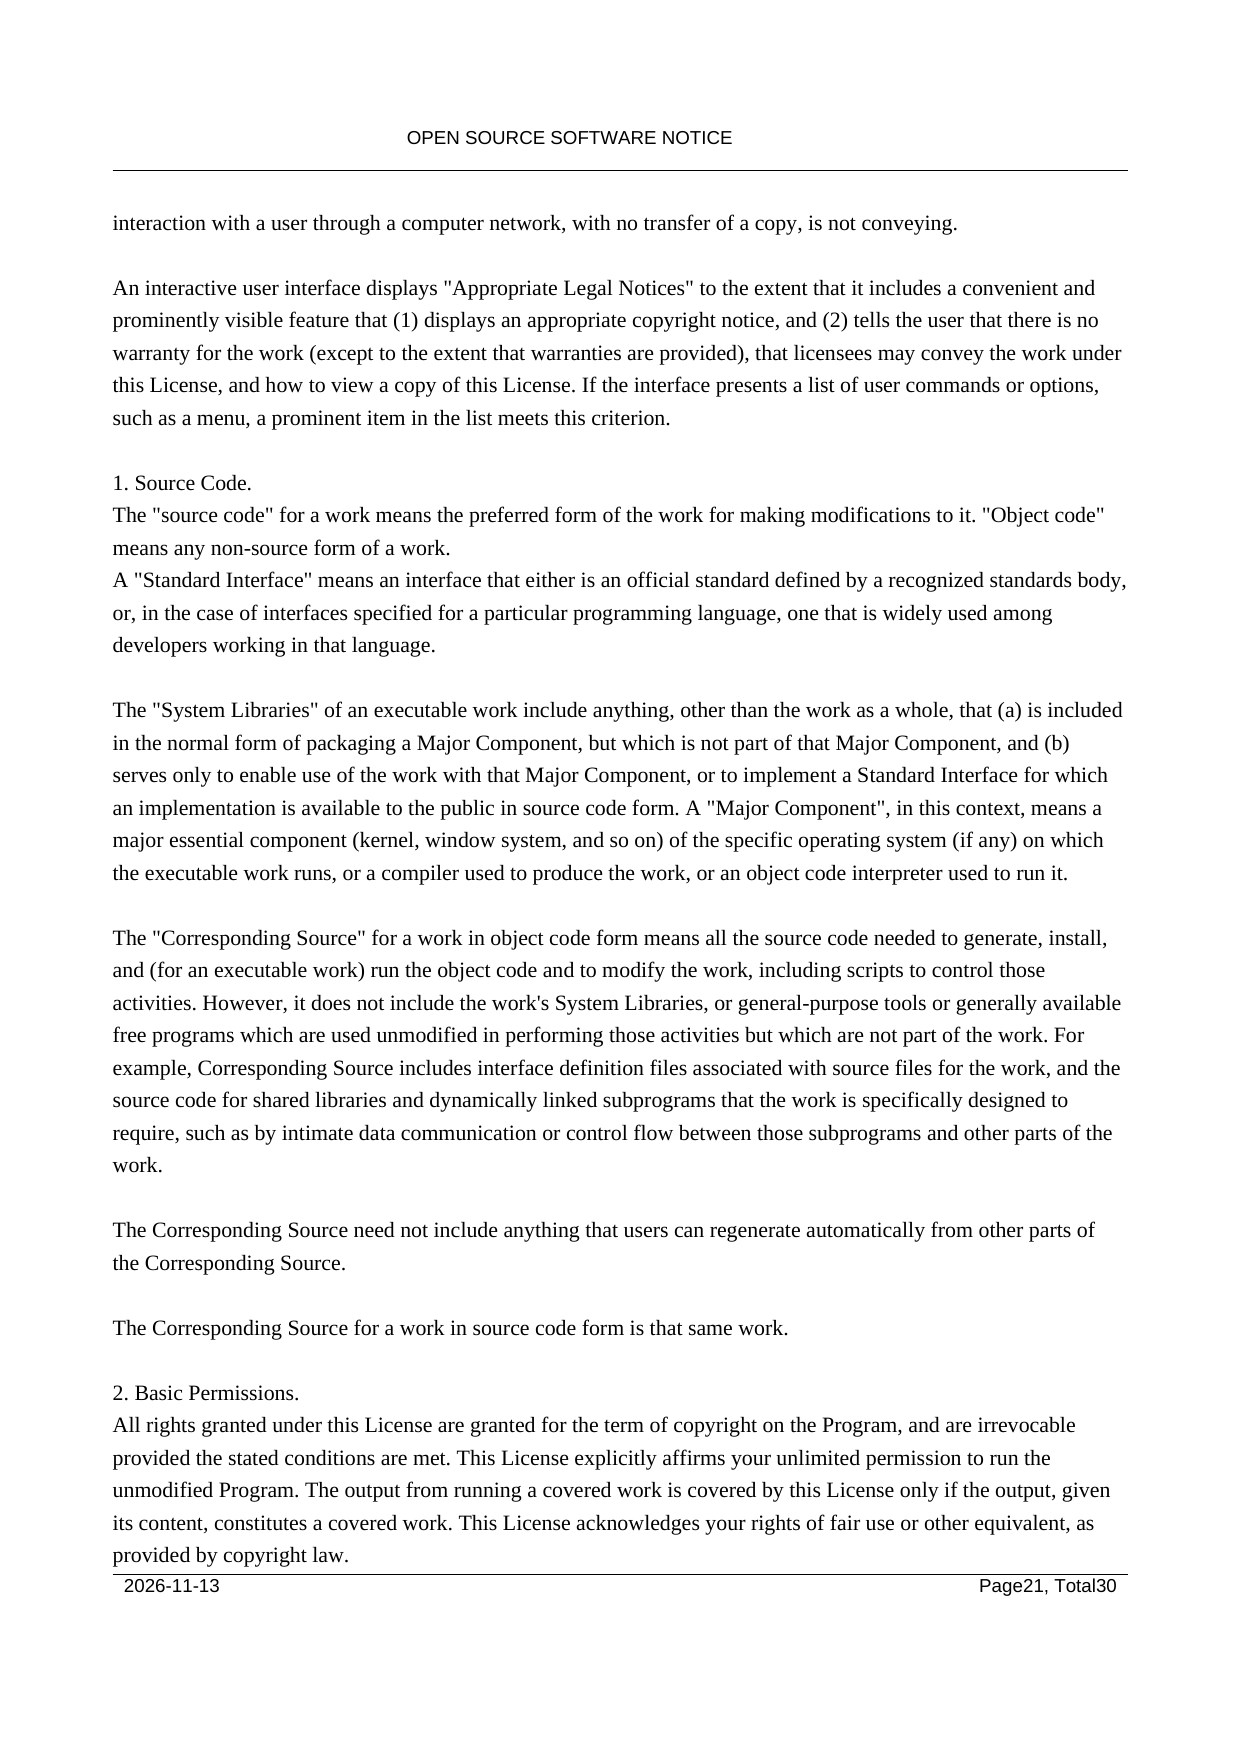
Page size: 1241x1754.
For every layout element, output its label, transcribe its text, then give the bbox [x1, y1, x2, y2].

text A "Standard Interface" means an interface that either is an official standard defined by a recognized standards body, or, in the case of interfaces specified for a particular programming language, one that is widely used among developers working in that language. [112, 564, 1128, 661]
text The Corresponding Source for a work in source code form is that same work. [112, 1311, 1128, 1344]
text An interactive user interface displays "Appropriate Legal Notices" to the extent that it includes a convenient and prominently visible feature that (1) displays an appropriate copyright notice, and (2) tells the user that there is no warranty for the work (except to the extent that warranties are provided), that licensees may convey the work under this License, and how to view a copy of this License. If the interface presents a list of user commands or options, such as a menu, a prominent item in the list meets this criterion. [112, 271, 1128, 434]
text 2. Basic Permissions. [112, 1376, 1128, 1409]
text The "System Libraries" of an executable work include anything, other than the work as a whole, that (a) is included in the normal form of packaging a Major Component, but which is not part of that Major Component, and (b) serves only to enable use of the work with that Major Component, or to implement a Standard Interface for which an implementation is available to the public in source code form. A "Major Component", in this context, means a major essential component (kernel, window system, and so on) of the specific operating system (if any) on which the executable work runs, or a compiler used to produce the work, or an object code interpreter used to run it. [112, 694, 1128, 889]
text 1. Source Code. [112, 466, 1128, 499]
text The "source code" for a work means the preferred form of the work for making modifications to it. "Object code" means any non-source form of a work. [112, 499, 1128, 564]
text All rights granted under this License are granted for the term of copyright on the Program, and are irrevocable provided the stated conditions are met. This License explicitly affirms your unlimited permission to run the unmodified Program. The output from running a covered work is covered by this License only if the output, given its content, constitutes a covered work. This License acknowledges your rights of fair use or other equivalent, as provided by copyright law. [112, 1409, 1128, 1571]
text The Corresponding Source need not include anything that users can regenerate automatically from other parts of the Corresponding Source. [112, 1214, 1128, 1279]
text The "Corresponding Source" for a work in object code form means all the source code needed to generate, install, and (for an executable work) run the object code and to modify the work, including scripts to control those activities. However, it does not include the work's System Libraries, or general-purpose tools or generally available free programs which are used unmodified in performing those activities but which are not part of the work. For example, Corresponding Source includes interface definition files associated with source files for the work, and the source code for shared libraries and dynamically linked subprograms that the work is specifically designed to require, such as by intimate data communication or control flow between those subprograms and other parts of the work. [112, 921, 1128, 1181]
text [112, 206, 1128, 239]
